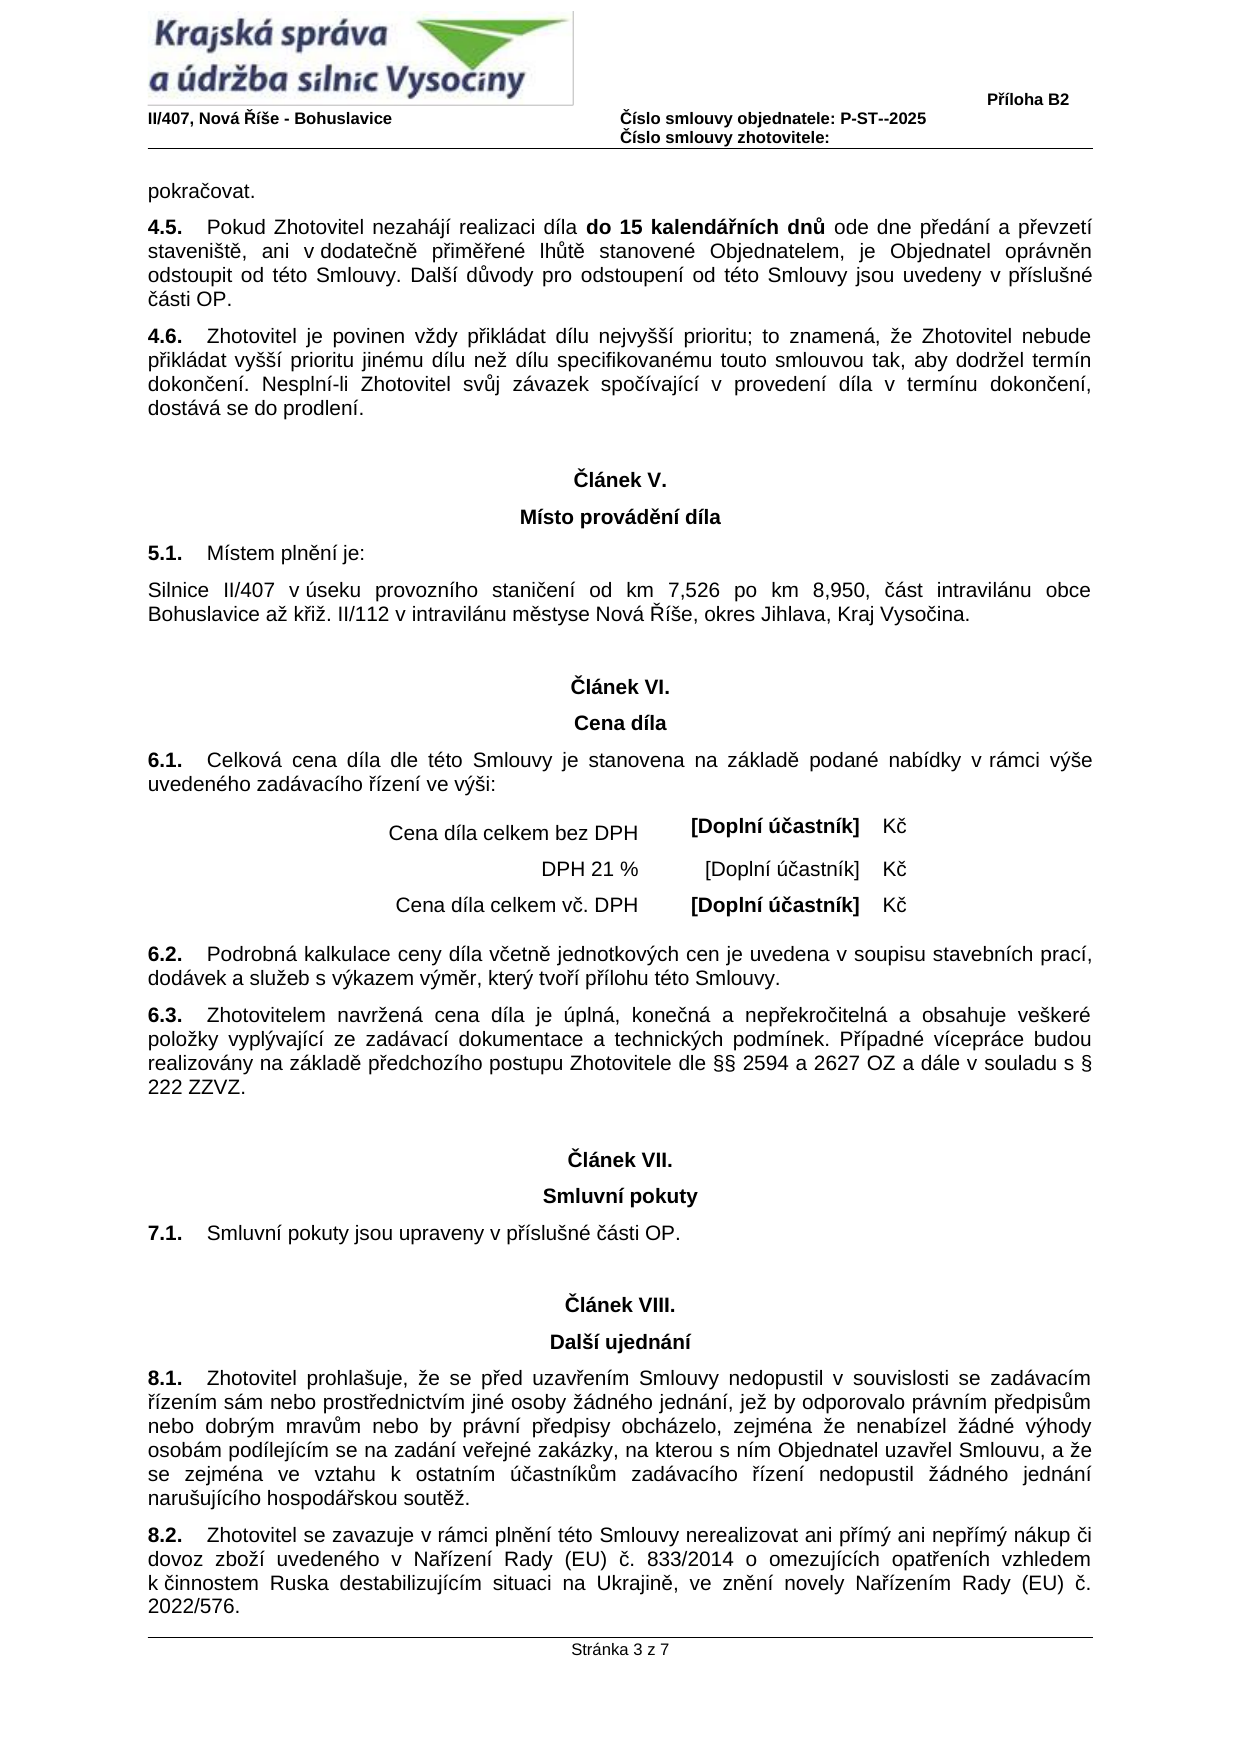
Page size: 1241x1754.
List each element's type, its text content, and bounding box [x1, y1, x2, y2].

table_header [Doplní účastník] [650, 808, 871, 851]
text Silnice II/407 v úseku provozního staničení od km 7,526 po km 8,950, část intravilánu obce Bohuslavice až křiž. II/112 v intravilánu městyse Nová Říše, okres Jihlava, Kraj Vysočina. [148, 578, 1093, 626]
subtitle Článek V. [148, 468, 1093, 492]
list Podrobná kalkulace ceny díla včetně jednotkových cen je uvedena v soupisu stavebních prací, dodávek a služeb s výkazem výměr, který tvoří přílohu této Smlouvy. [148, 942, 1093, 990]
subtitle Místo provádění díla [148, 505, 1093, 529]
list Celková cena díla dle této Smlouvy je stanovena na základě podané nabídky v rámci výše uvedeného zadávacího řízení ve výši: [148, 747, 1093, 795]
table_cell Kč [871, 887, 1048, 930]
table_cell Kč [871, 851, 1048, 887]
list Zhotovitelem navržená cena díla je úplná, konečná a nepřekročitelná a obsahuje veškeré položky vyplývající ze zadávací dokumentace a technických podmínek. Případné vícepráce budou realizovány na základě předchozího postupu Zhotovitele dle §§ 2594 a 2627 OZ a dále v souladu s § 222 ZZVZ. [148, 1003, 1093, 1098]
table_header Kč [871, 808, 1048, 851]
list Zhotovitel se zavazuje v rámci plnění této Smlouvy nerealizovat ani přímý ani nepřímý nákup či dovoz zboží uvedeného v Nařízení Rady (EU) č. 833/2014 o omezujících opatřeních vzhledem k činnostem Ruska destabilizujícím situaci na Ukrajině, ve znění novely Nařízením Rady (EU) č. 2022/576. [148, 1522, 1093, 1618]
text Článek VI. [148, 674, 1093, 698]
list Zhotovitel prohlašuje, že se před uzavřením Smlouvy nedopustil v souvislosti se zadávacím řízením sám nebo prostřednictvím jiné osoby žádného jednání, jež by odporovalo právním předpisům nebo dobrým mravům nebo by právní předpisy obcházelo, zejména že nenabízel žádné výhody osobám podílejícím se na zadání veřejné zakázky, na kterou s ním Objednatel uzavřel Smlouvu, a že se zejména ve vztahu k ostatním účastníkům zadávacího řízení nedopustil žádného jednání narušujícího hospodářskou soutěž. [148, 1366, 1093, 1510]
subtitle Článek VIII. [148, 1293, 1093, 1317]
subtitle Článek VII. [148, 1147, 1093, 1171]
subtitle Cena díla [148, 711, 1093, 735]
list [148, 179, 1093, 203]
table_cell Cena díla celkem vč. DPH [177, 887, 649, 930]
picture [147, 11, 574, 107]
subtitle Smluvní pokuty [148, 1184, 1093, 1208]
list Pokud Zhotovitel nezahájí realizaci díla do 15 kalendářních dnů ode dne předání a převzetí staveniště, ani v dodatečně přiměřené lhůtě stanovené Objednatelem, je Objednatel oprávněn odstoupit od této Smlouvy. Další důvody pro odstoupení od této Smlouvy jsou uvedeny v příslušné části OP. [148, 215, 1093, 311]
table_cell [Doplní účastník] [650, 887, 871, 930]
list Zhotovitel je povinen vždy přikládat dílu nejvyšší prioritu; to znamená, že Zhotovitel nebude přikládat vyšší prioritu jinému dílu než dílu specifikovanému touto smlouvou tak, aby dodržel termín dokončení. Nesplní-li Zhotovitel svůj závazek spočívající v provedení díla v termínu dokončení, dostává se do prodlení. [148, 323, 1093, 419]
table_cell DPH 21 % [177, 851, 649, 887]
table_cell [Doplní účastník] [650, 851, 871, 887]
subtitle Další ujednání [148, 1330, 1093, 1354]
list Místem plnění je: [148, 541, 1093, 565]
list Smluvní pokuty jsou upraveny v příslušné části OP. [148, 1220, 1093, 1244]
table_header Cena díla celkem bez DPH [177, 808, 649, 851]
